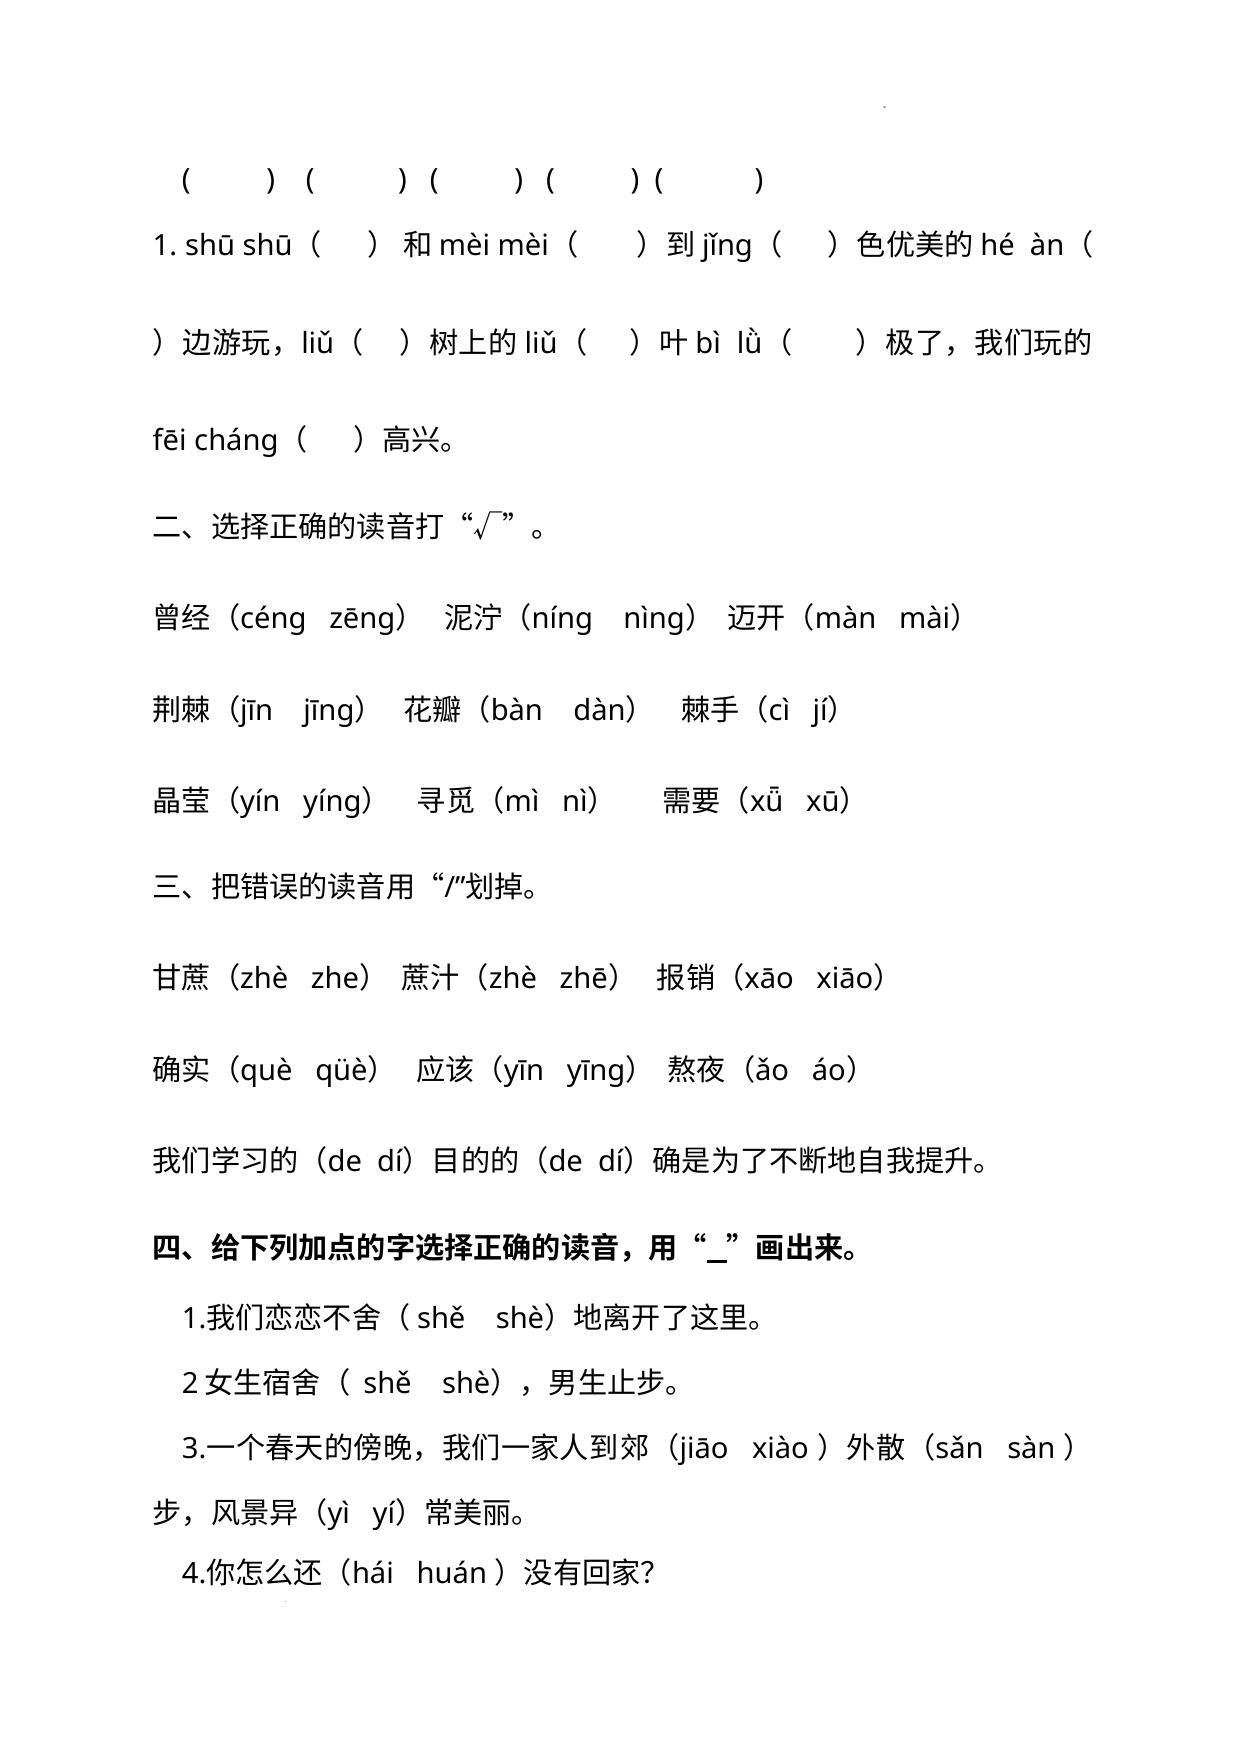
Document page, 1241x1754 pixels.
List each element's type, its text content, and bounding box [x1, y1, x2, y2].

list 确实（què qüè） 应该（yīn yīnɡ） 熬夜（ǎo áo） [152, 1030, 1094, 1095]
list 甘蔗（zhè zhe） 蔗汁（zhè zhē） 报销（xāo xiāo） [152, 938, 1094, 1003]
list ( ) ( ) ( ) ( ) ( ) [152, 146, 1094, 211]
list 我们学习的（de dí）目的的（de dí）确是为了不断地自我提升。 [152, 1121, 1094, 1186]
list 2女生宿舍（ shě shè），男生止步。 [152, 1343, 1094, 1408]
list 曾经（cénɡ zēnɡ） 泥泞（nínɡ nìnɡ） 迈开（màn mài） [152, 578, 1094, 643]
list shū shū（ ） 和mèi mèi（ ）到jǐnɡ（ ）色优美的hé àn（ ）边游玩，liǔ（ ）树上的liǔ（ ）叶bì lǜ（ ）极了，我们玩的fēi chánɡ（ ）高兴。 [152, 211, 1094, 471]
list 三、把错误的读音用“/”划掉。 [152, 852, 1094, 917]
list 4.你怎么还（hái huán ）没有回家？ [152, 1538, 1094, 1603]
list 四、给下列加点的字选择正确的读音，用“ ”画出来。 [152, 1213, 1094, 1278]
list 1.我们恋恋不舍（ shě shè）地离开了这里。 [152, 1278, 1094, 1343]
list 荆棘（jīn jīnɡ） 花瓣（bàn dàn） 棘手（cì jí） [152, 669, 1094, 734]
list 晶莹（yín yínɡ） 寻觅（mì nì） 需要（xǖ xū） [152, 761, 1094, 826]
list 3.一个春天的傍晚，我们一家人到郊（jiāo xiào ）外散（sǎn sàn ）步，风景异（yì yí）常美丽。 [152, 1408, 1094, 1538]
list 二、选择正确的读音打“√”。 [152, 492, 1094, 557]
